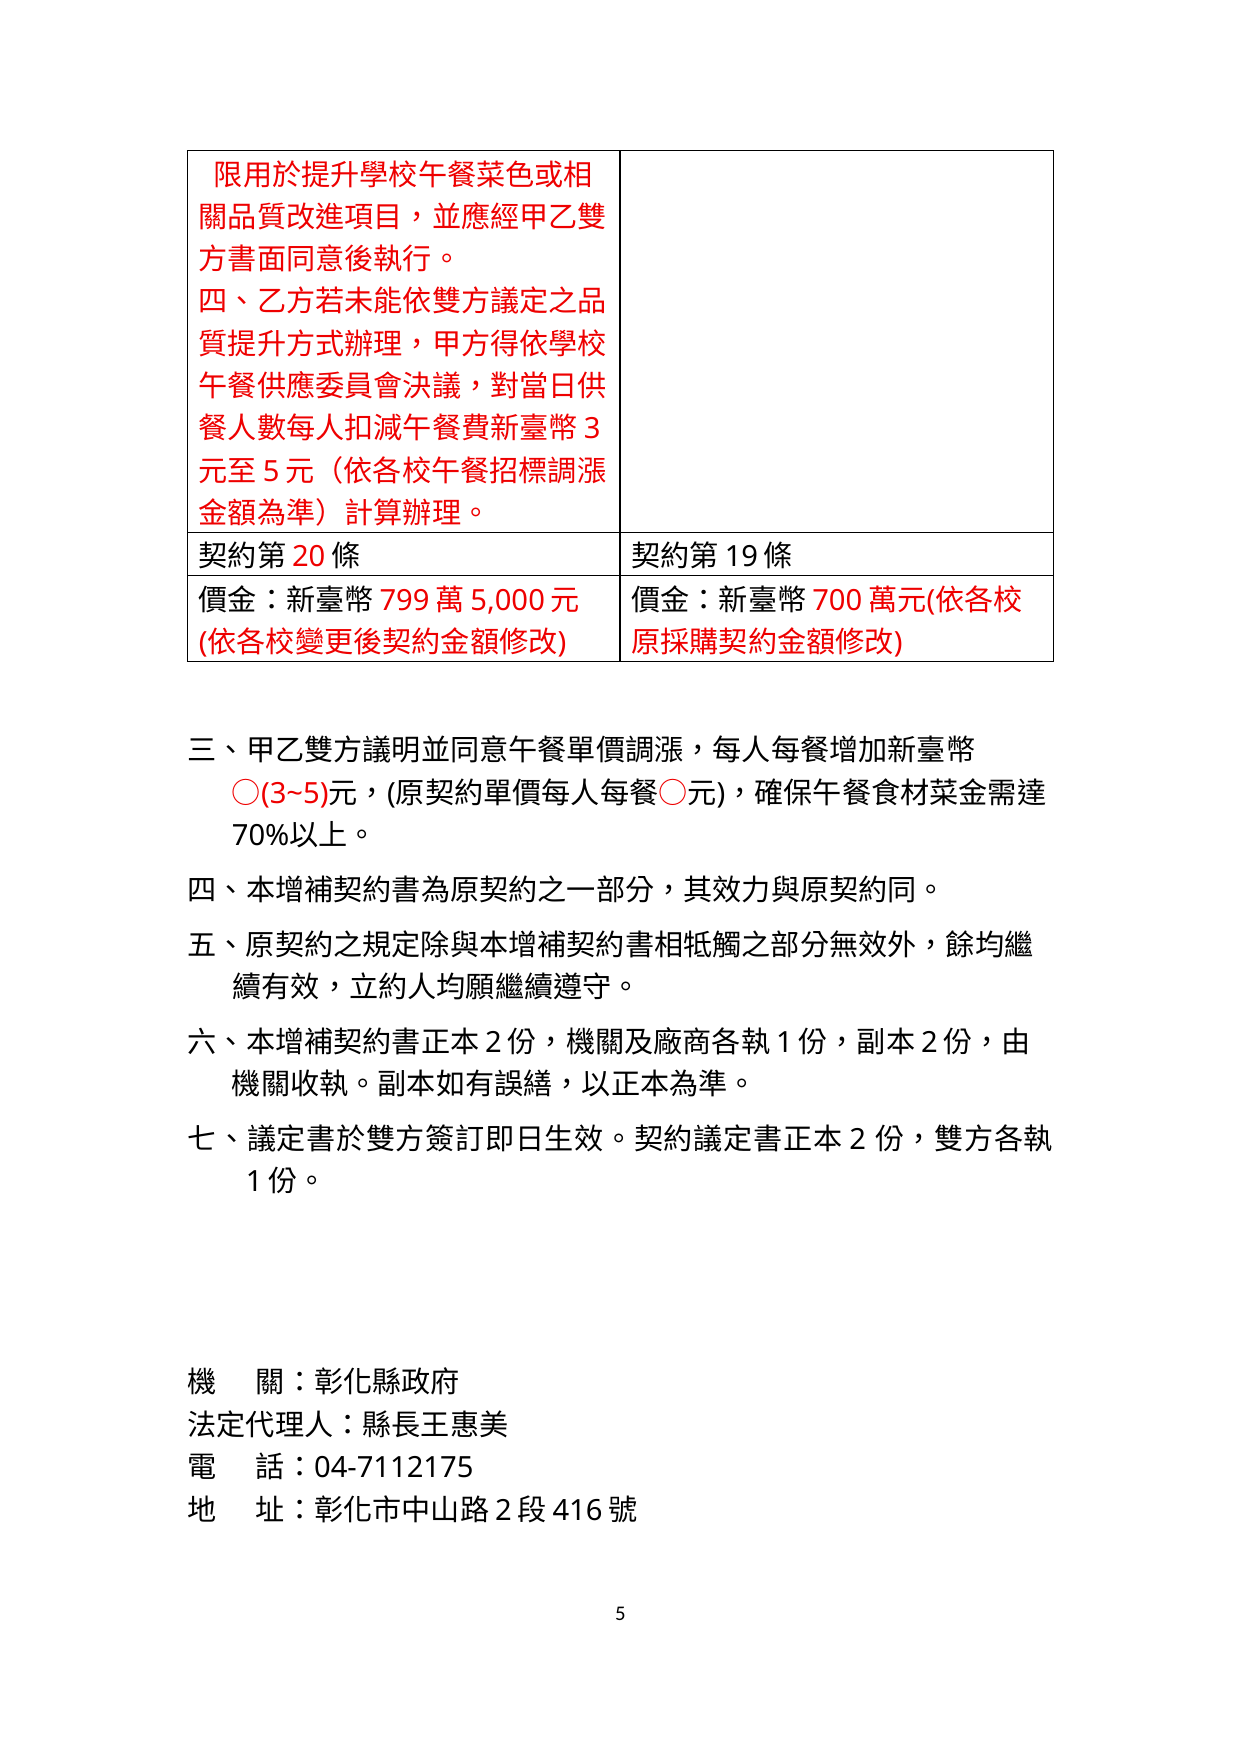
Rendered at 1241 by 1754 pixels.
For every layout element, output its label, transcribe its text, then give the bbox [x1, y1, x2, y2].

text 電 話：04-7112175 [187, 1444, 1053, 1486]
text 地 址：彰化市中山路2段416號 [187, 1486, 1053, 1528]
text 四、本增補契約書為原契約之一部分，其效力與原契約同。 [187, 866, 1053, 909]
text 機 關：彰化縣政府 [187, 1359, 1053, 1401]
text 三、甲乙雙方議明並同意午餐單價調漲，每人每餐增加新臺幣○(3~5)元，(原契約單價每人每餐○元)，確保午餐食材菜金需達70%以上。 [187, 727, 1053, 854]
text 六、本增補契約書正本2份，機關及廠商各執1份，副本2份，由機關收執。副本如有誤繕，以正本為準。 [187, 1018, 1053, 1103]
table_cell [188, 151, 619, 532]
text 法定代理人：縣長王惠美 [187, 1401, 1053, 1444]
table_cell 無 [621, 151, 1053, 532]
table_cell 價金：新臺幣700萬元(依各校原採購契約金額修改) [621, 576, 1053, 661]
text 五、原契約之規定除與本增補契約書相牴觸之部分無效外，餘均繼續有效，立約人均願繼續遵守。 [187, 921, 1053, 1006]
table_cell 價金：新臺幣799萬5,000元(依各校變更後契約金額修改) [188, 576, 619, 661]
table_cell 契約第20條 [188, 533, 619, 575]
text 七、議定書於雙方簽訂即日生效。契約議定書正本2 份，雙方各執1份。 [187, 1116, 1053, 1200]
table_cell 契約第19條 [621, 533, 1053, 575]
